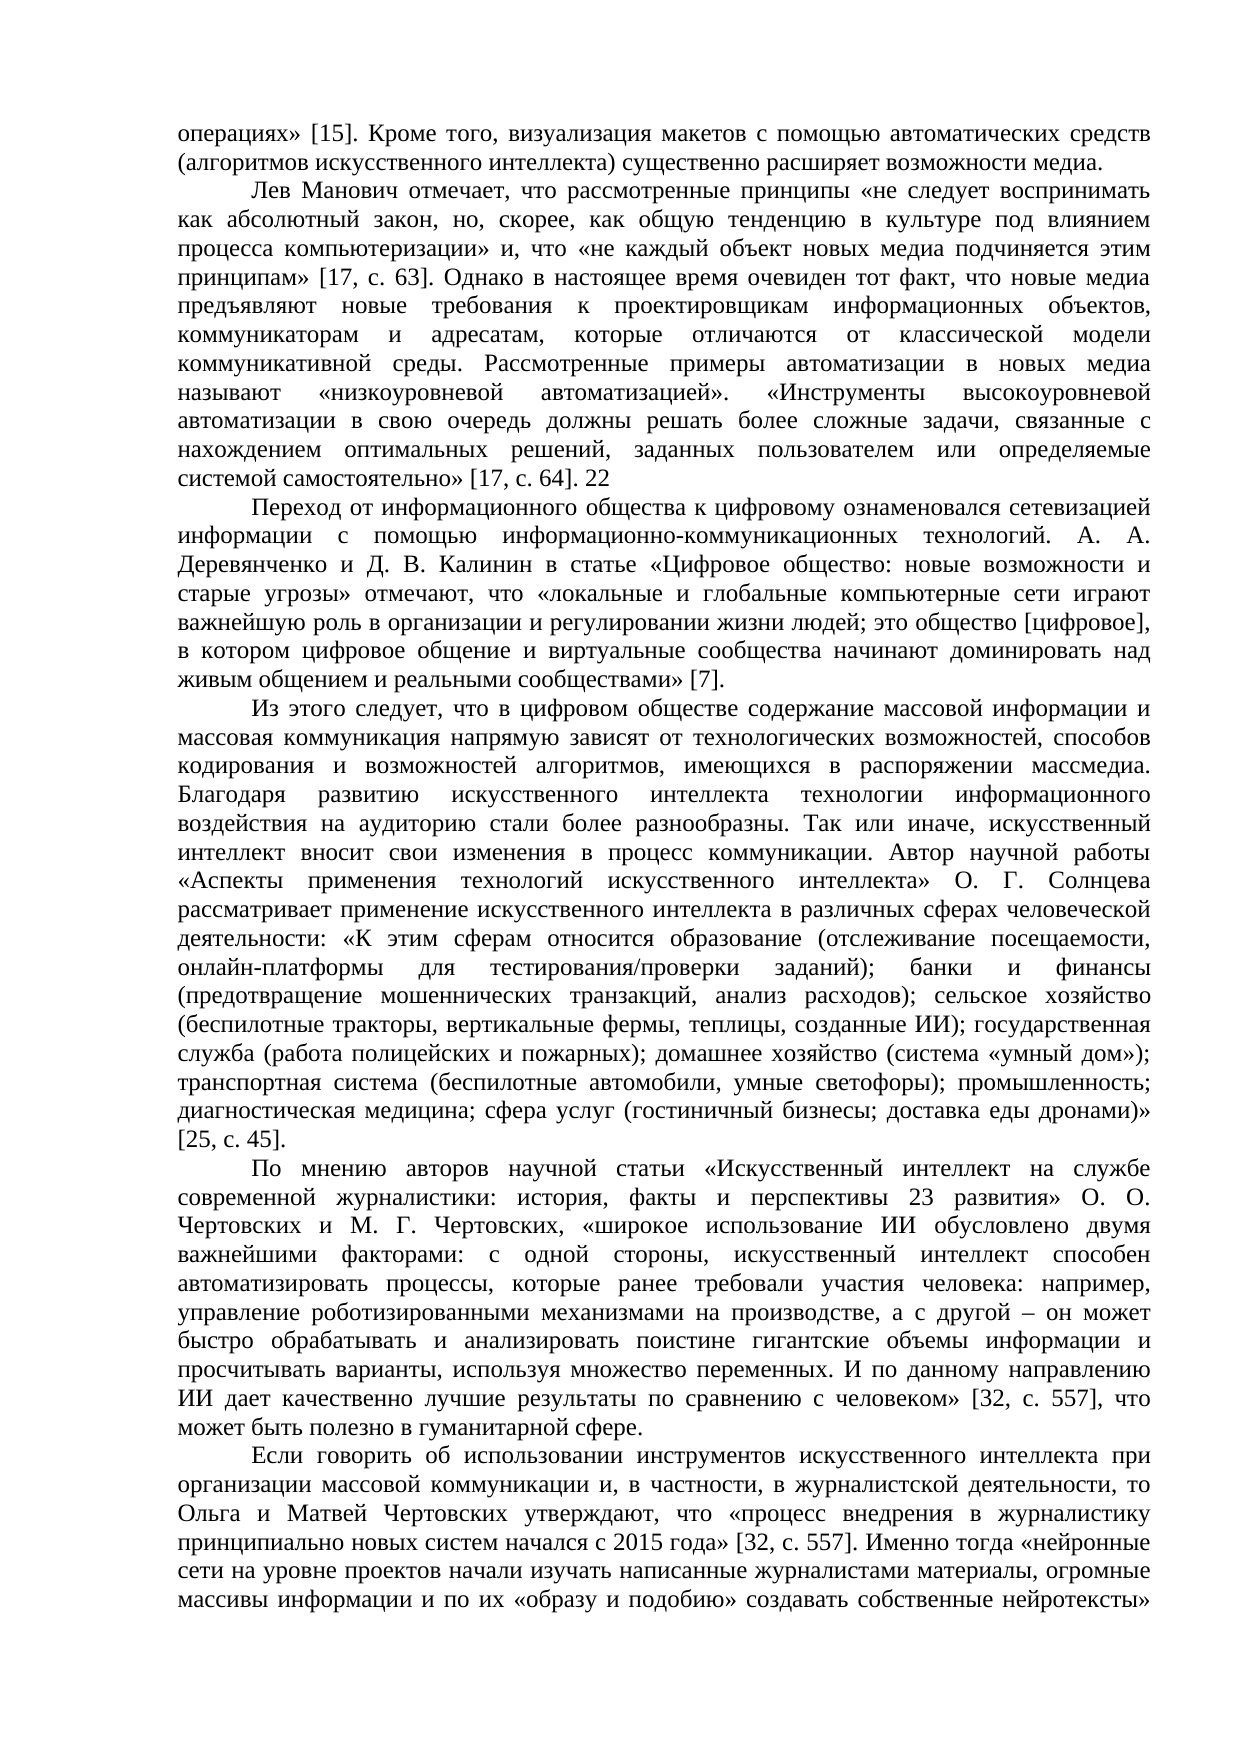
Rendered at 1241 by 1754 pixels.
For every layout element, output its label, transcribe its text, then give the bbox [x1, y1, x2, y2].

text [177, 1441, 1152, 1613]
text Лев Манович отмечает, что рассмотренные принципы «не следует воспринимать как абсолютный закон, но, скорее, как общую тенденцию в культуре под влиянием процесса компьютеризации» и, что «не каждый объект новых медиа подчиняется этим принципам» [17, с. 63]. Однако в настоящее время очевиден тот факт, что новые медиа предъявляют новые требования к проектировщикам информационных объектов, коммуникаторам и адресатам, которые отличаются от классической модели коммуникативной среды. Рассмотренные примеры автоматизации в новых медиа называют «низкоуровневой автоматизацией». «Инструменты высокоуровневой автоматизации в свою очередь должны решать более сложные задачи, связанные с нахождением оптимальных решений, заданных пользователем или определяемые системой самостоятельно» [17, с. 64]. 22 [177, 176, 1152, 492]
text Переход от информационного общества к цифровому ознаменовался сетевизацией информации с помощью информационно-коммуникационных технологий. А. А. Деревянченко и Д. В. Калинин в статье «Цифровое общество: новые возможности и старые угрозы» отмечают, что «локальные и глобальные компьютерные сети играют важнейшую роль в организации и регулировании жизни людей; это общество [цифровое], в котором цифровое общение и виртуальные сообщества начинают доминировать над живым общением и реальными сообществами» [7]. [177, 492, 1152, 693]
text Из этого следует, что в цифровом обществе содержание массовой информации и массовая коммуникация напрямую зависят от технологических возможностей, способов кодирования и возможностей алгоритмов, имеющихся в распоряжении массмедиа. Благодаря развитию искусственного интеллекта технологии информационного воздействия на аудиторию стали более разнообразны. Так или иначе, искусственный интеллект вносит свои изменения в процесс коммуникации. Автор научной работы «Аспекты применения технологий искусственного интеллекта» О. Г. Солнцева рассматривает применение искусственного интеллекта в различных сферах человеческой деятельности: «К этим сферам относится образование (отслеживание посещаемости, онлайн-платформы для тестирования/проверки заданий); банки и финансы (предотвращение мошеннических транзакций, анализ расходов); сельское хозяйство (беспилотные тракторы, вертикальные фермы, теплицы, созданные ИИ); государственная служба (работа полицейских и пожарных); домашнее хозяйство (система «умный дом»); транспортная система (беспилотные автомобили, умные светофоры); промышленность; диагностическая медицина; сфера услуг (гостиничный бизнесы; доставка еды дронами)» [25, с. 45]. [177, 693, 1152, 1153]
text По мнению авторов научной статьи «Искусственный интеллект на службе современной журналистики: история, факты и перспективы 23 развития» О. О. Чертовских и М. Г. Чертовских, «широкое использование ИИ обусловлено двумя важнейшими факторами: с одной стороны, искусственный интеллект способен автоматизировать процессы, которые ранее требовали участия человека: например, управление роботизированными механизмами на производстве, а с другой – он может быстро обрабатывать и анализировать поистине гигантские объемы информации и просчитывать варианты, используя множество переменных. И по данному направлению ИИ дает качественно лучшие результаты по сравнению с человеком» [32, с. 557], что может быть полезно в гуманитарной сфере. [177, 1153, 1152, 1441]
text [177, 118, 1152, 176]
